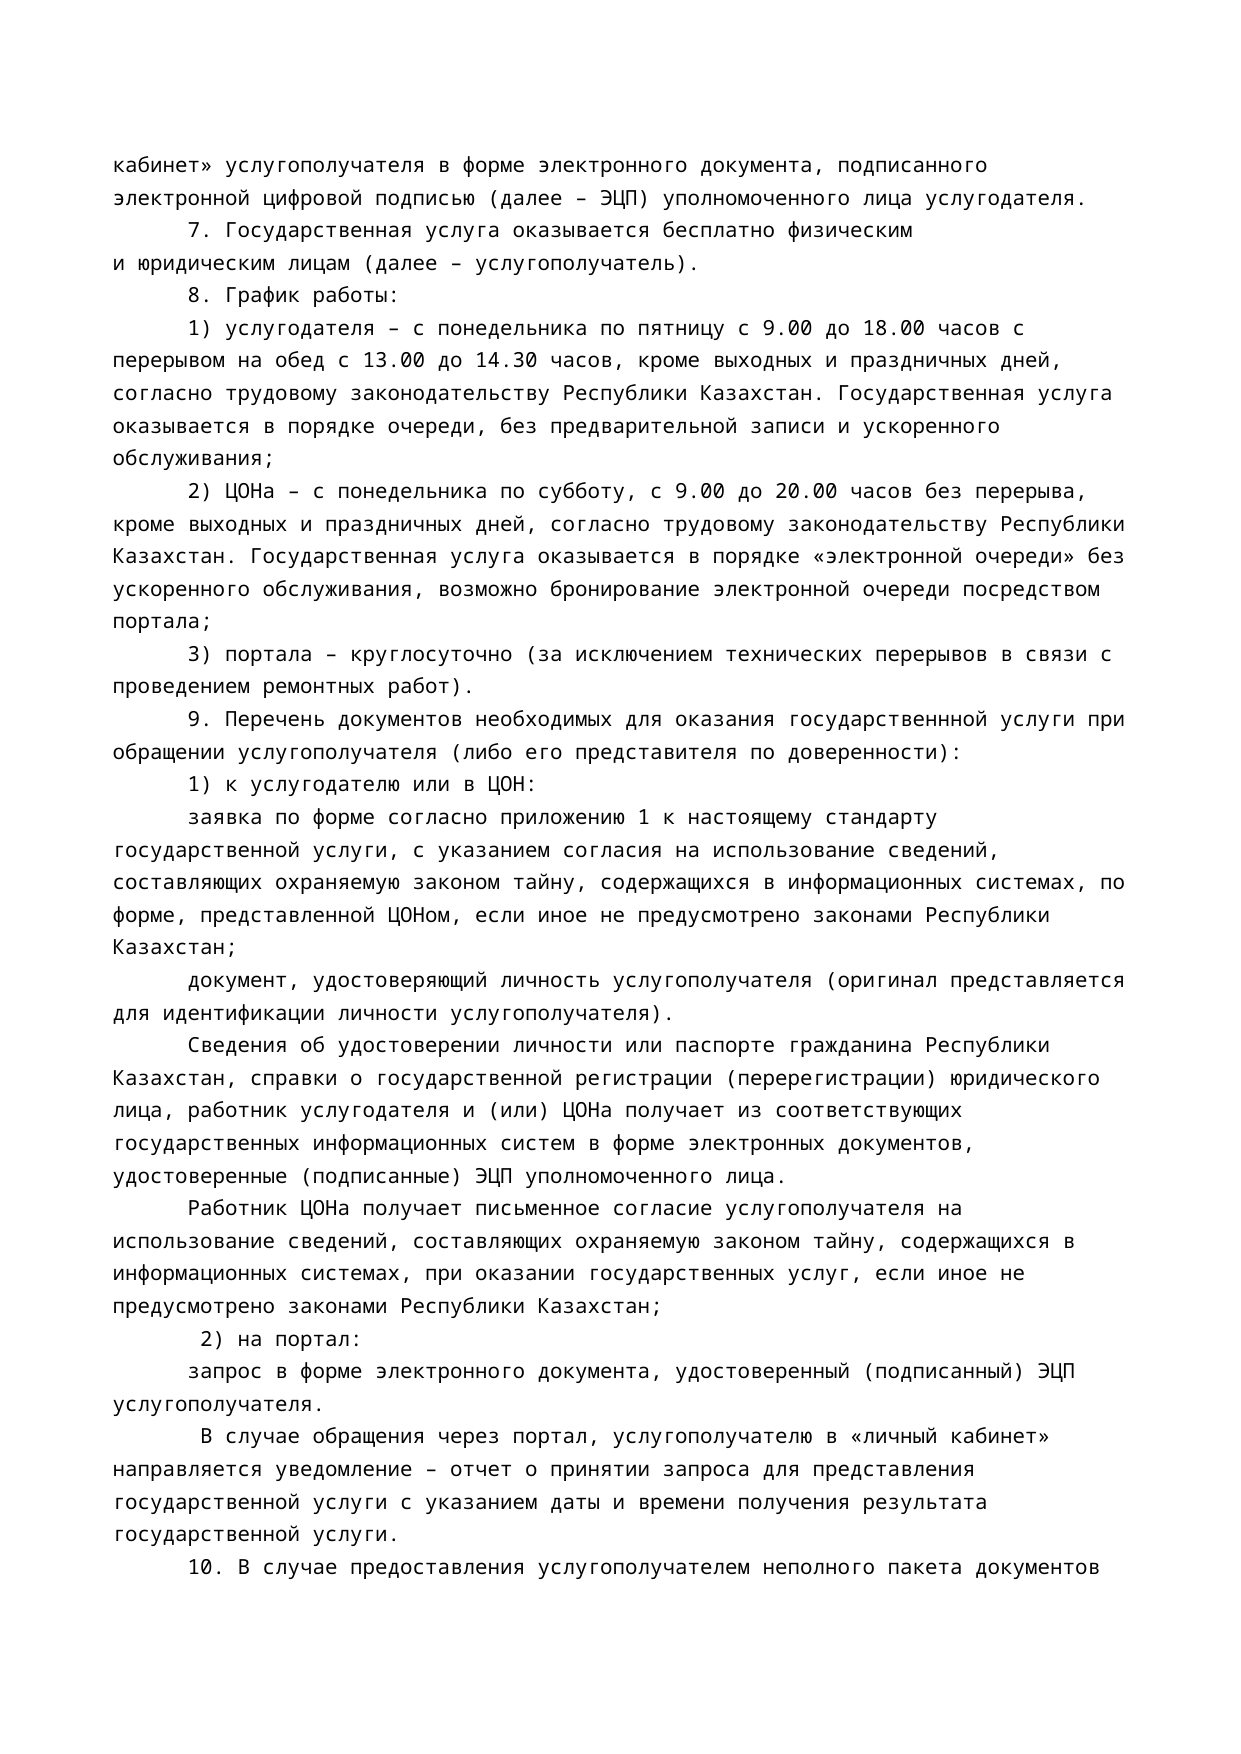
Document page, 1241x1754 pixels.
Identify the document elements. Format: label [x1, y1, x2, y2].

text [112, 150, 1128, 1580]
